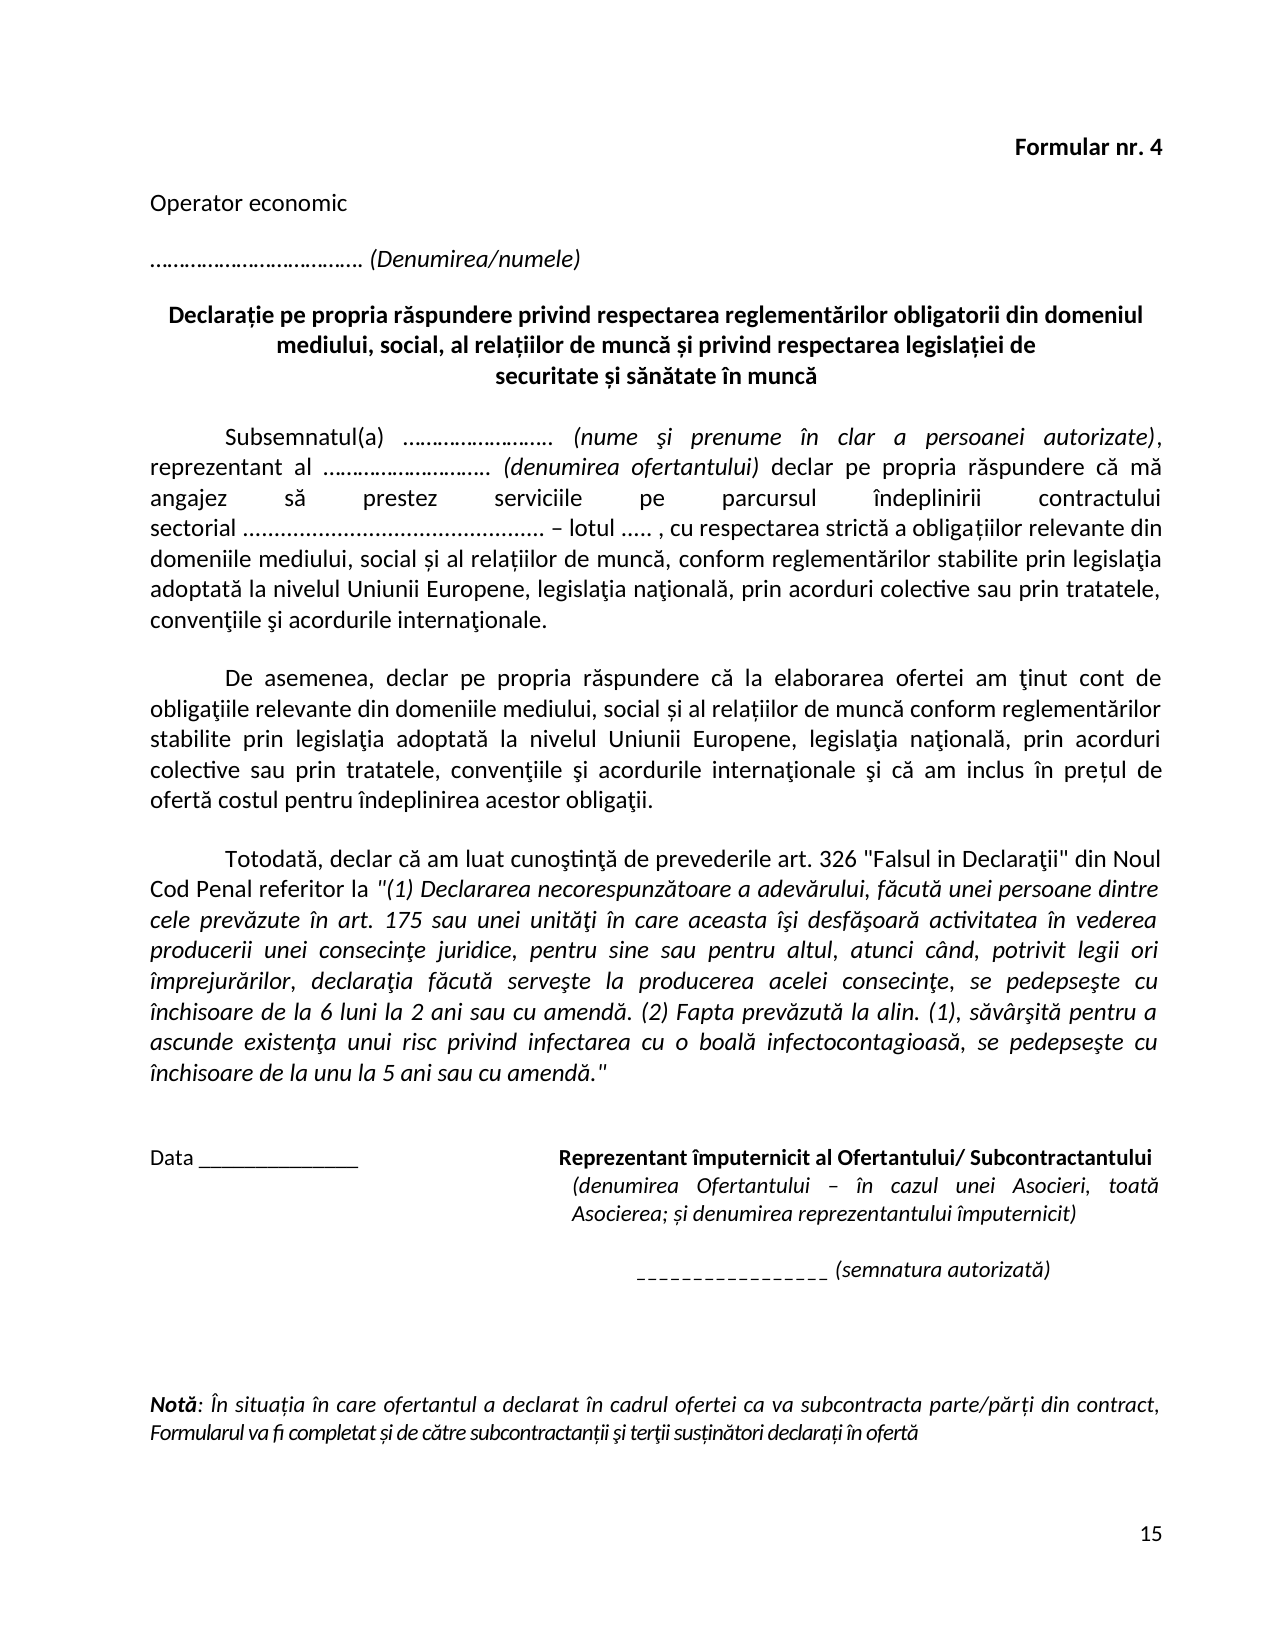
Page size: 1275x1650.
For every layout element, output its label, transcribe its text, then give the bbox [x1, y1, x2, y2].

text ………………………………. (Denumirea/numele) [150, 243, 1162, 273]
text securitate și sănătate în muncă [150, 360, 1162, 390]
text _________________ (semnatura autorizată) [150, 1255, 1162, 1283]
text Formular nr. 4 [150, 131, 1162, 162]
text Operator economic [150, 187, 1162, 218]
text De asemenea, declar pe propria răspundere că la elaborarea ofertei am ţinut cont de obligaţiile relevante din domeniile mediului, social și al relațiilor de muncă conform reglementărilor stabilite prin legislaţia adoptată la nivelul Uniunii Europene, legislaţia naţională, prin acorduri colective sau prin tratatele, convenţiile şi acordurile internaţionale şi că am inclus în prețul de ofertă costul pentru îndeplinirea acestor obligaţii. [150, 662, 1162, 815]
text Declarație pe propria răspundere privind respectarea reglementărilor obligatorii din domeniul mediului, social, al relațiilor de muncă și privind respectarea legislației de [150, 299, 1162, 360]
text Subsemnatul(a) …………………….. (nume şi prenume în clar a persoanei autorizate), reprezentant al ……………………….. (denumirea ofertantului) declar pe propria răspundere că mă angajez să prestez serviciile pe parcursul îndeplinirii contractului sectorial ................................................ – lotul ..... , cu respectarea strictă a obligațiilor relevante din domeniile mediului, social și al relațiilor de muncă, conform reglementărilor stabilite prin legislaţia adoptată la nivelul Uniunii Europene, legislaţia naţională, prin acorduri colective sau prin tratatele, convenţiile şi acordurile internaţionale. [150, 421, 1162, 634]
text Data ______________ Reprezentant împuternicit al Ofertantului/ Subcontractantului [150, 1143, 1162, 1171]
text (denumirea Ofertantului – în cazul unei Asocieri, toată Asocierea; și denumirea reprezentantului împuternicit) [572, 1171, 1162, 1227]
text Notă: În situația în care ofertantul a declarat în cadrul ofertei ca va subcontracta parte/părți din contract, Formularul va fi completat și de către subcontractanții şi terţii susținători declarați în ofertă [150, 1391, 1162, 1447]
text Totodată, declar că am luat cunoştinţă de prevederile art. 326 "Falsul in Declaraţii" din Noul Cod Penal referitor la "(1) Declararea necorespunzătoare a adevărului, făcută unei persoane dintre cele prevăzute în art. 175 sau unei unităţi în care aceasta îşi desfăşoară activitatea în vederea producerii unei consecinţe juridice, pentru sine sau pentru altul, atunci când, potrivit legii ori împrejurărilor, declaraţia făcută serveşte la producerea acelei consecinţe, se pedepseşte cu închisoare de la 6 luni la 2 ani sau cu amendă. (2) Fapta prevăzută la alin. (1), săvârşită pentru a ascunde existenţa unui risc privind infectarea cu o boală infectocontagioasă, se pedepseşte cu închisoare de la unu la 5 ani sau cu amendă." [150, 843, 1162, 1087]
